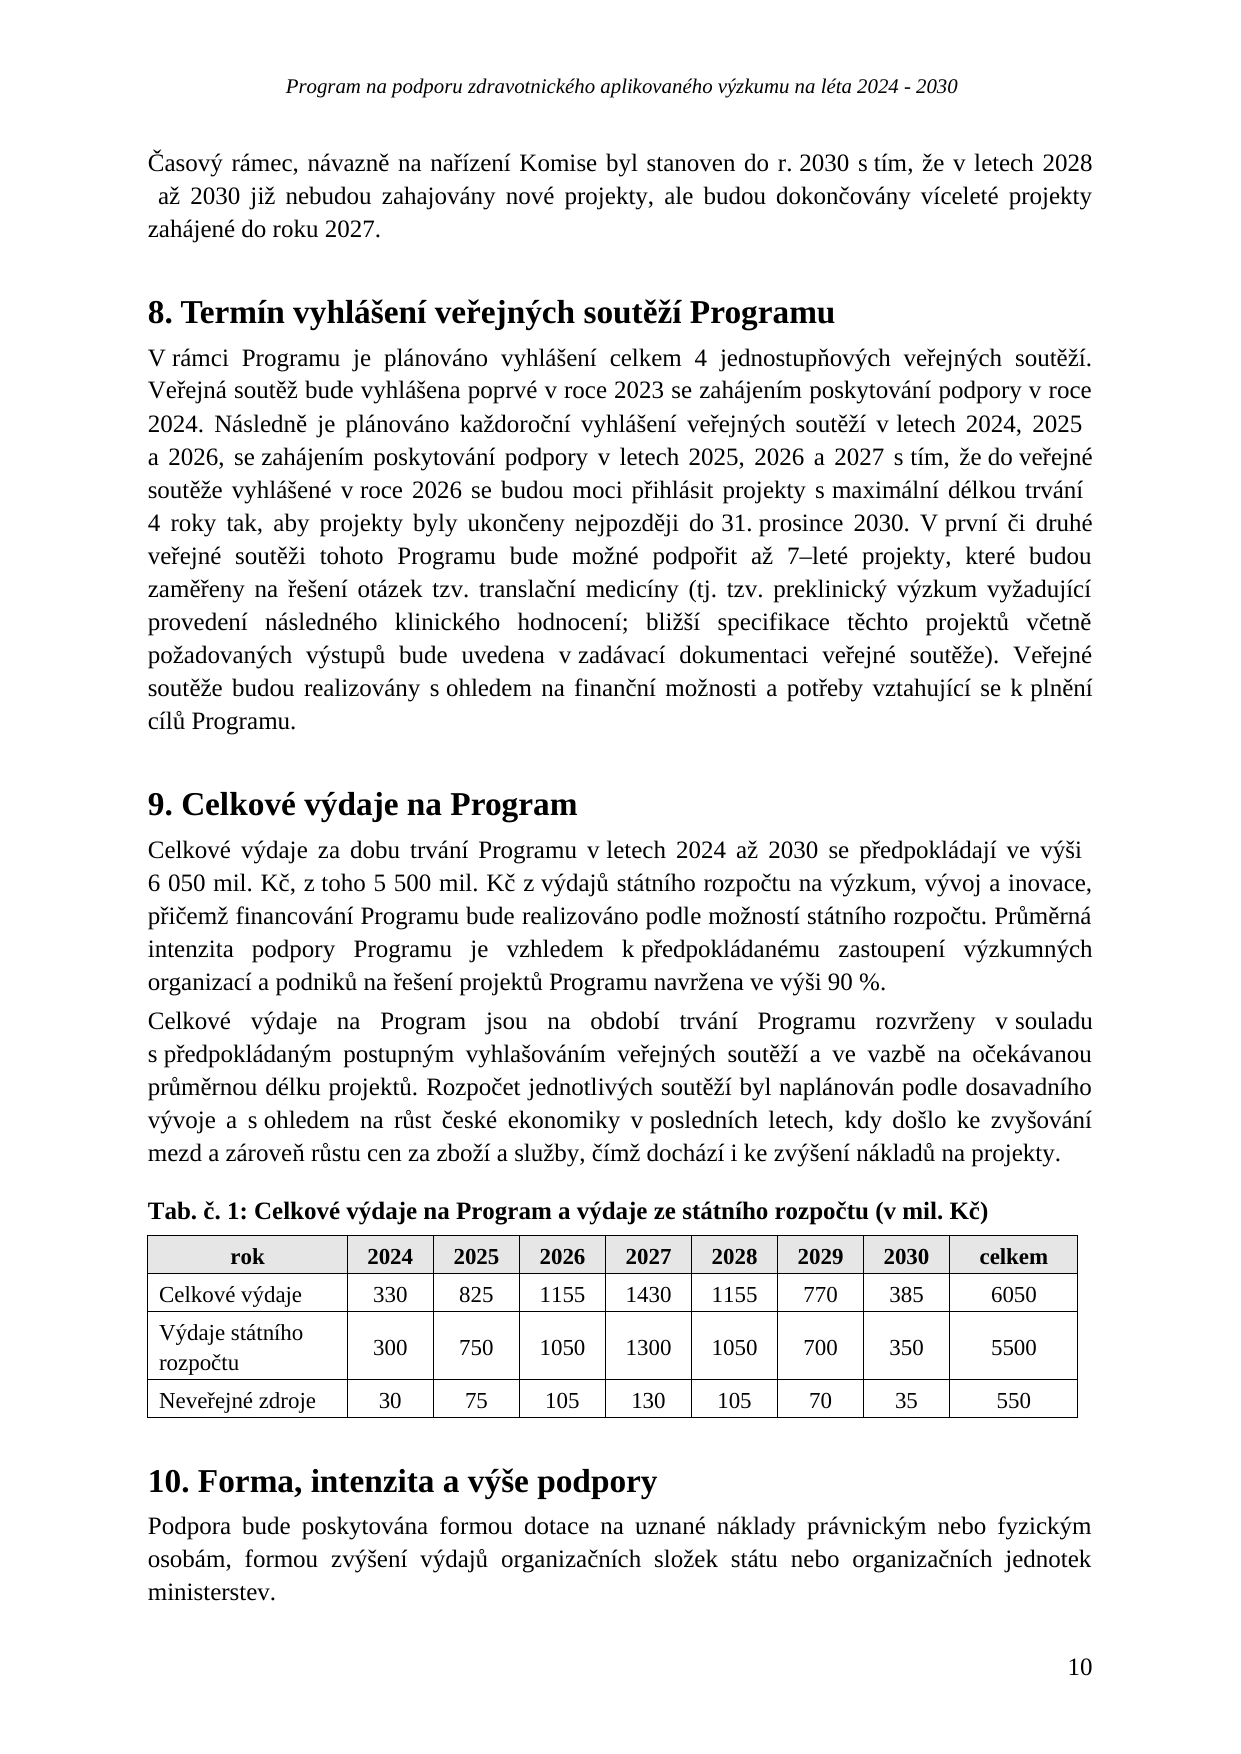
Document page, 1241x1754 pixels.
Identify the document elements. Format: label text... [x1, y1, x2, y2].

table_cell 825 [434, 1274, 519, 1311]
table_cell 750 [434, 1312, 519, 1379]
table_cell 75 [434, 1380, 519, 1417]
text Podpora bude poskytována formou dotace na uznané náklady právnickým nebo fyzickým osobám, formou zvýšení výdajů organizačních složek státu nebo organizačních jednotek ministerstev. [148, 1511, 1093, 1606]
table_cell 1050 [520, 1312, 605, 1379]
text Časový rámec, návazně na nařízení Komise byl stanoven do r. 2030 s tím, že v letech 2028 až 2030 již nebudou zahajovány nové projekty, ale budou dokončovány víceleté projekty zahájené do roku 2027. [148, 148, 1093, 242]
table_header 2024 [348, 1236, 433, 1273]
table_cell 30 [348, 1380, 433, 1417]
subtitle 9. Celkové výdaje na Program [148, 784, 1093, 823]
table_cell 6050 [950, 1274, 1077, 1311]
table_cell 5500 [950, 1312, 1077, 1379]
table_header rok [148, 1236, 347, 1273]
table_cell 350 [864, 1312, 949, 1379]
table_header 2027 [606, 1236, 691, 1273]
table_cell Celkové výdaje [148, 1274, 347, 1311]
table_cell 1155 [692, 1274, 777, 1311]
text Celkové výdaje za dobu trvání Programu v letech 2024 až 2030 se předpokládají ve výši 6 050 mil. Kč, z toho 5 500 mil. Kč z výdajů státního rozpočtu na výzkum, vývoj a inovace, přičemž financování Programu bude realizováno podle možností státního rozpočtu. Průměrná intenzita podpory Programu je vzhledem k předpokládanému zastoupení výzkumných organizací a podniků na řešení projektů Programu navržena ve výši 90 %. [148, 835, 1093, 996]
table_cell 1430 [606, 1274, 691, 1311]
subtitle 8. Termín vyhlášení veřejných soutěží Programu [148, 292, 1093, 331]
table_cell Neveřejné zdroje [148, 1380, 347, 1417]
table_header 2025 [434, 1236, 519, 1273]
table_cell Výdaje státního rozpočtu [148, 1312, 347, 1379]
table_header celkem [950, 1236, 1077, 1273]
table_cell 300 [348, 1312, 433, 1379]
table_header 2029 [778, 1236, 863, 1273]
table_cell 385 [864, 1274, 949, 1311]
subtitle 10. Forma, intenzita a výše podpory [148, 1461, 1093, 1499]
text V rámci Programu je plánováno vyhlášení celkem 4 jednostupňových veřejných soutěží. Veřejná soutěž bude vyhlášena poprvé v roce 2023 se zahájením poskytování podpory v roce 2024. Následně je plánováno každoroční vyhlášení veřejných soutěží v letech 2024, 2025 a 2026, se zahájením poskytování podpory v letech 2025, 2026 a 2027 s tím, že do veřejné soutěže vyhlášené v roce 2026 se budou moci přihlásit projekty s maximální délkou trvání 4 roky tak, aby projekty byly ukončeny nejpozději do 31. prosince 2030. V první či druhé veřejné soutěži tohoto Programu bude možné podpořit až 7–leté projekty, které budou zaměřeny na řešení otázek tzv. translační medicíny (tj. tzv. preklinický výzkum vyžadující provedení následného klinického hodnocení; bližší specifikace těchto projektů včetně požadovaných výstupů bude uvedena v zadávací dokumentaci veřejné soutěže). Veřejné soutěže budou realizovány s ohledem na finanční možnosti a potřeby vztahující se k plnění cílů Programu. [148, 343, 1093, 734]
table_cell 105 [692, 1380, 777, 1417]
table_cell 1300 [606, 1312, 691, 1379]
table_cell 105 [520, 1380, 605, 1417]
table_cell 330 [348, 1274, 433, 1311]
table_cell 550 [950, 1380, 1077, 1417]
table_cell 35 [864, 1380, 949, 1417]
table_cell 130 [606, 1380, 691, 1417]
table_header 2026 [520, 1236, 605, 1273]
table_cell 770 [778, 1274, 863, 1311]
table_cell 70 [778, 1380, 863, 1417]
table_cell 1050 [692, 1312, 777, 1379]
table_cell 700 [778, 1312, 863, 1379]
table_header 2028 [692, 1236, 777, 1273]
table_cell 1155 [520, 1274, 605, 1311]
text Tab. č. 1: Celkové výdaje na Program a výdaje ze státního rozpočtu (v mil. Kč) [148, 1196, 1093, 1225]
table_header 2030 [864, 1236, 949, 1273]
text Celkové výdaje na Program jsou na období trvání Programu rozvrženy v souladu s předpokládaným postupným vyhlašováním veřejných soutěží a ve vazbě na očekávanou průměrnou délku projektů. Rozpočet jednotlivých soutěží byl naplánován podle dosavadního vývoje a s ohledem na růst české ekonomiky v posledních letech, kdy došlo ke zvyšování mezd a zároveň růstu cen za zboží a služby, čímž dochází i ke zvýšení nákladů na projekty. [148, 1006, 1093, 1167]
